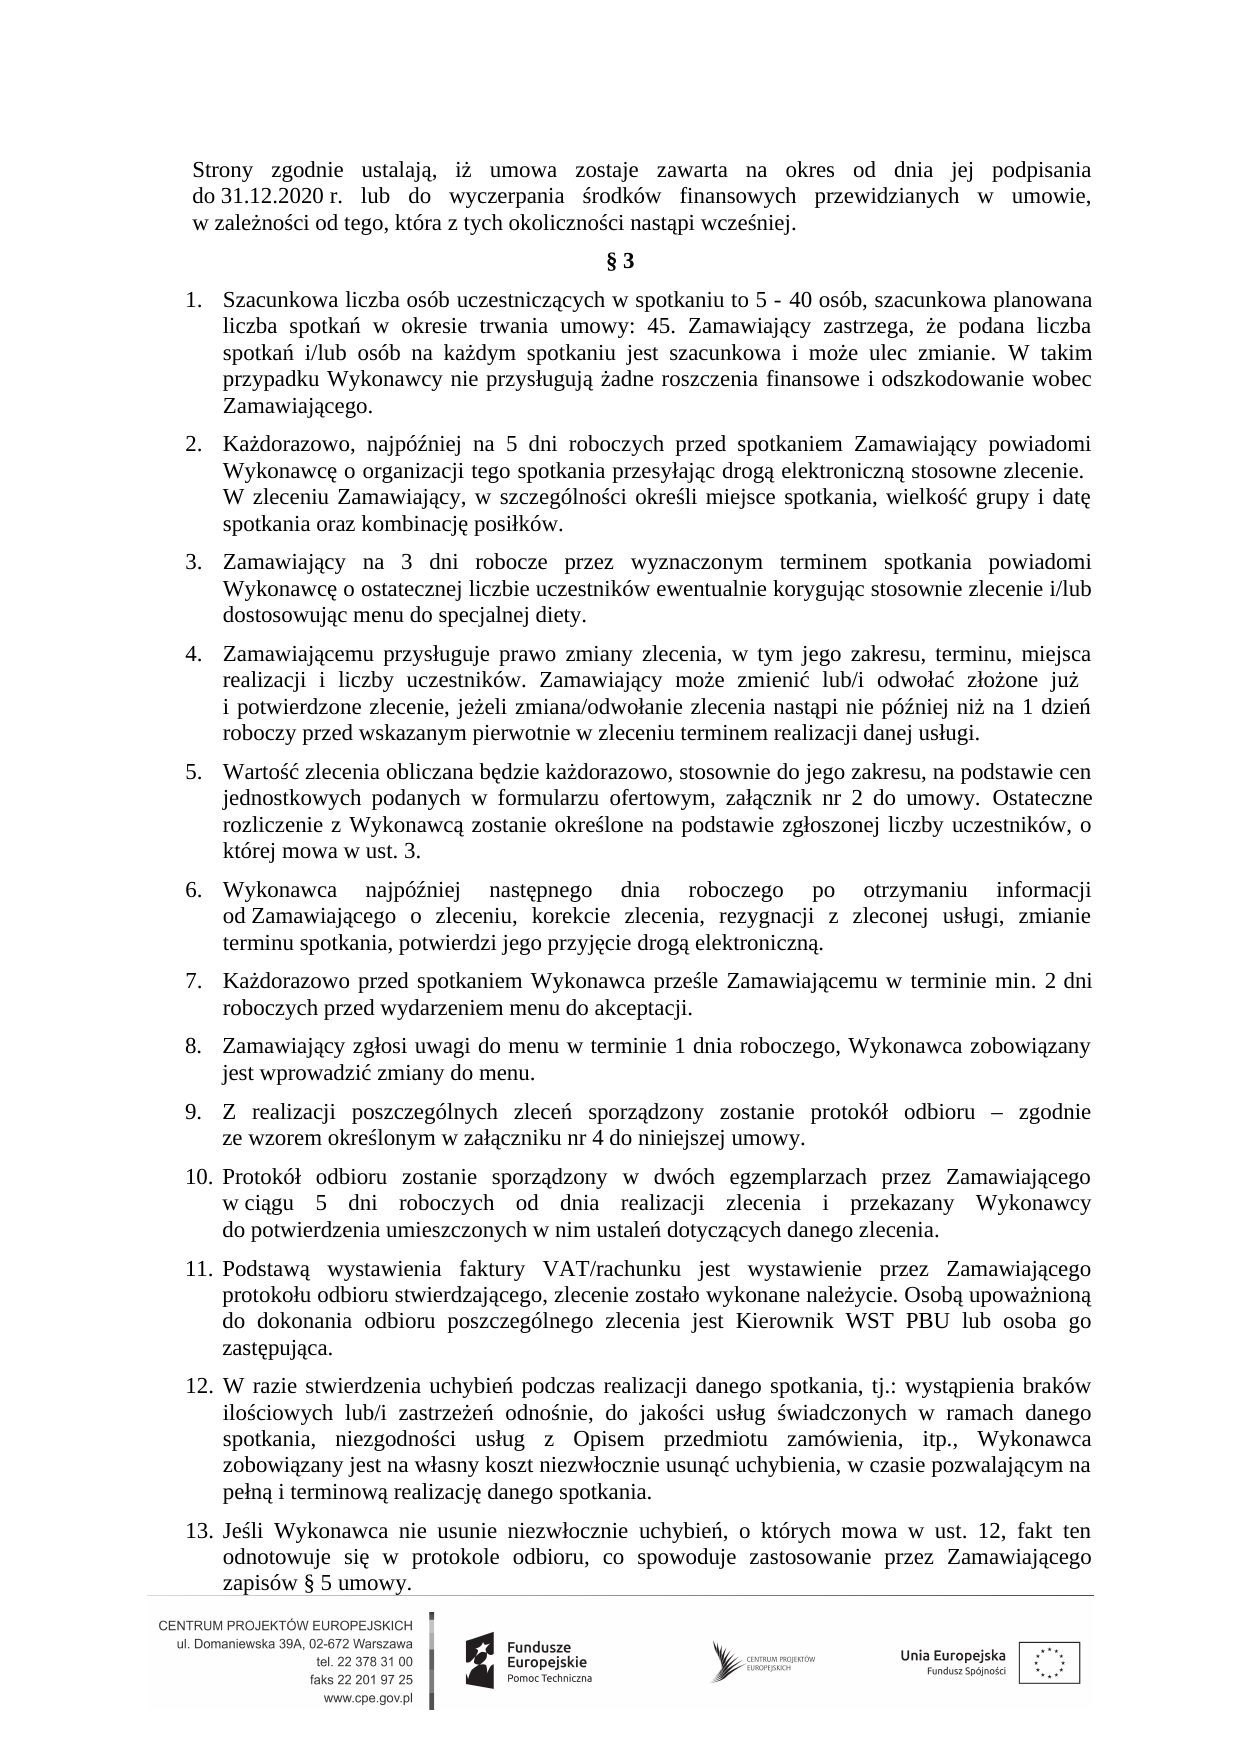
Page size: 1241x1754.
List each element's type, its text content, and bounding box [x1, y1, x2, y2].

list W razie stwierdzenia uchybień podczas realizacji danego spotkania, tj.: wystąpienia braków ilościowych lub/i zastrzeżeń odnośnie, do jakości usług świadczonych w ramach danego spotkania, niezgodności usług z Opisem przedmiotu zamówienia, itp., Wykonawca zobowiązany jest na własny koszt niezwłocznie usunąć uchybienia, w czasie pozwalającym na pełną i terminową realizację danego spotkania. [185, 1372, 1093, 1504]
list Wartość zlecenia obliczana będzie każdorazowo, stosownie do jego zakresu, na podstawie cen jednostkowych podanych w formularzu ofertowym, załącznik nr 2 do umowy. Ostateczne rozliczenie z Wykonawcą zostanie określone na podstawie zgłoszonej liczby uczestników, o której mowa w ust. 3. [185, 758, 1093, 863]
text § 3 [148, 247, 1093, 274]
list Zamawiającemu przysługuje prawo zmiany zlecenia, w tym jego zakresu, terminu, miejsca realizacji i liczby uczestników. Zamawiający może zmienić lub/i odwołać złożone już i potwierdzone zlecenie, jeżeli zmiana/odwołanie zlecenia nastąpi nie później niż na 1 dzień roboczy przed wskazanym pierwotnie w zleceniu terminem realizacji danej usługi. [185, 640, 1093, 745]
text Strony zgodnie ustalają, iż umowa zostaje zawarta na okres od dnia jej podpisania do 31.12.2020 r. lub do wyczerpania środków finansowych przewidzianych w umowie, w zależności od tego, która z tych okoliczności nastąpi wcześniej. [192, 145, 1093, 235]
list Każdorazowo, najpóźniej na 5 dni roboczych przed spotkaniem Zamawiający powiadomi Wykonawcę o organizacji tego spotkania przesyłając drogą elektroniczną stosowne zlecenie. W zleceniu Zamawiający, w szczególności określi miejsce spotkania, wielkość grupy i datę spotkania oraz kombinację posiłków. [185, 431, 1093, 536]
list Podstawą wystawienia faktury VAT/rachunku jest wystawienie przez Zamawiającego protokołu odbioru stwierdzającego, zlecenie zostało wykonane należycie. Osobą upoważnioną do dokonania odbioru poszczególnego zlecenia jest Kierownik WST PBU lub osoba go zastępująca. [185, 1254, 1093, 1360]
list Z realizacji poszczególnych zleceń sporządzony zostanie protokół odbioru – zgodnie ze wzorem określonym w załączniku nr 4 do niniejszej umowy. [185, 1098, 1093, 1151]
list Zamawiający zgłosi uwagi do menu w terminie 1 dnia roboczego, Wykonawca zobowiązany jest wprowadzić zmiany do menu. [185, 1033, 1093, 1085]
list Zamawiający na 3 dni robocze przez wyznaczonym terminem spotkania powiadomi Wykonawcę o ostatecznej liczbie uczestników ewentualnie korygując stosownie zlecenie i/lub dostosowując menu do specjalnej diety. [185, 548, 1093, 627]
list Protokół odbioru zostanie sporządzony w dwóch egzemplarzach przez Zamawiającego w ciągu 5 dni roboczych od dnia realizacji zlecenia i przekazany Wykonawcy do potwierdzenia umieszczonych w nim ustaleń dotyczących danego zlecenia. [185, 1163, 1093, 1242]
picture [147, 1595, 1094, 1710]
list Wykonawca najpóźniej następnego dnia roboczego po otrzymaniu informacji od Zamawiającego o zleceniu, korekcie zlecenia, rezygnacji z zleconej usługi, zmianie terminu spotkania, potwierdzi jego przyjęcie drogą elektroniczną. [185, 876, 1093, 955]
list Każdorazowo przed spotkaniem Wykonawca prześle Zamawiającemu w terminie min. 2 dni roboczych przed wydarzeniem menu do akceptacji. [185, 967, 1093, 1020]
list Szacunkowa liczba osób uczestniczących w spotkaniu to 5 - 40 osób, szacunkowa planowana liczba spotkań w okresie trwania umowy: 45. Zamawiający zastrzega, że podana liczba spotkań i/lub osób na każdym spotkaniu jest szacunkowa i może ulec zmianie. W takim przypadku Wykonawcy nie przysługują żadne roszczenia finansowe i odszkodowanie wobec Zamawiającego. [185, 286, 1093, 418]
list Jeśli Wykonawca nie usunie niezwłocznie uchybień, o których mowa w ust. 12, fakt ten odnotowuje się w protokole odbioru, co spowoduje zastosowanie przez Zamawiającego zapisów § 5 umowy. [185, 1517, 1093, 1596]
